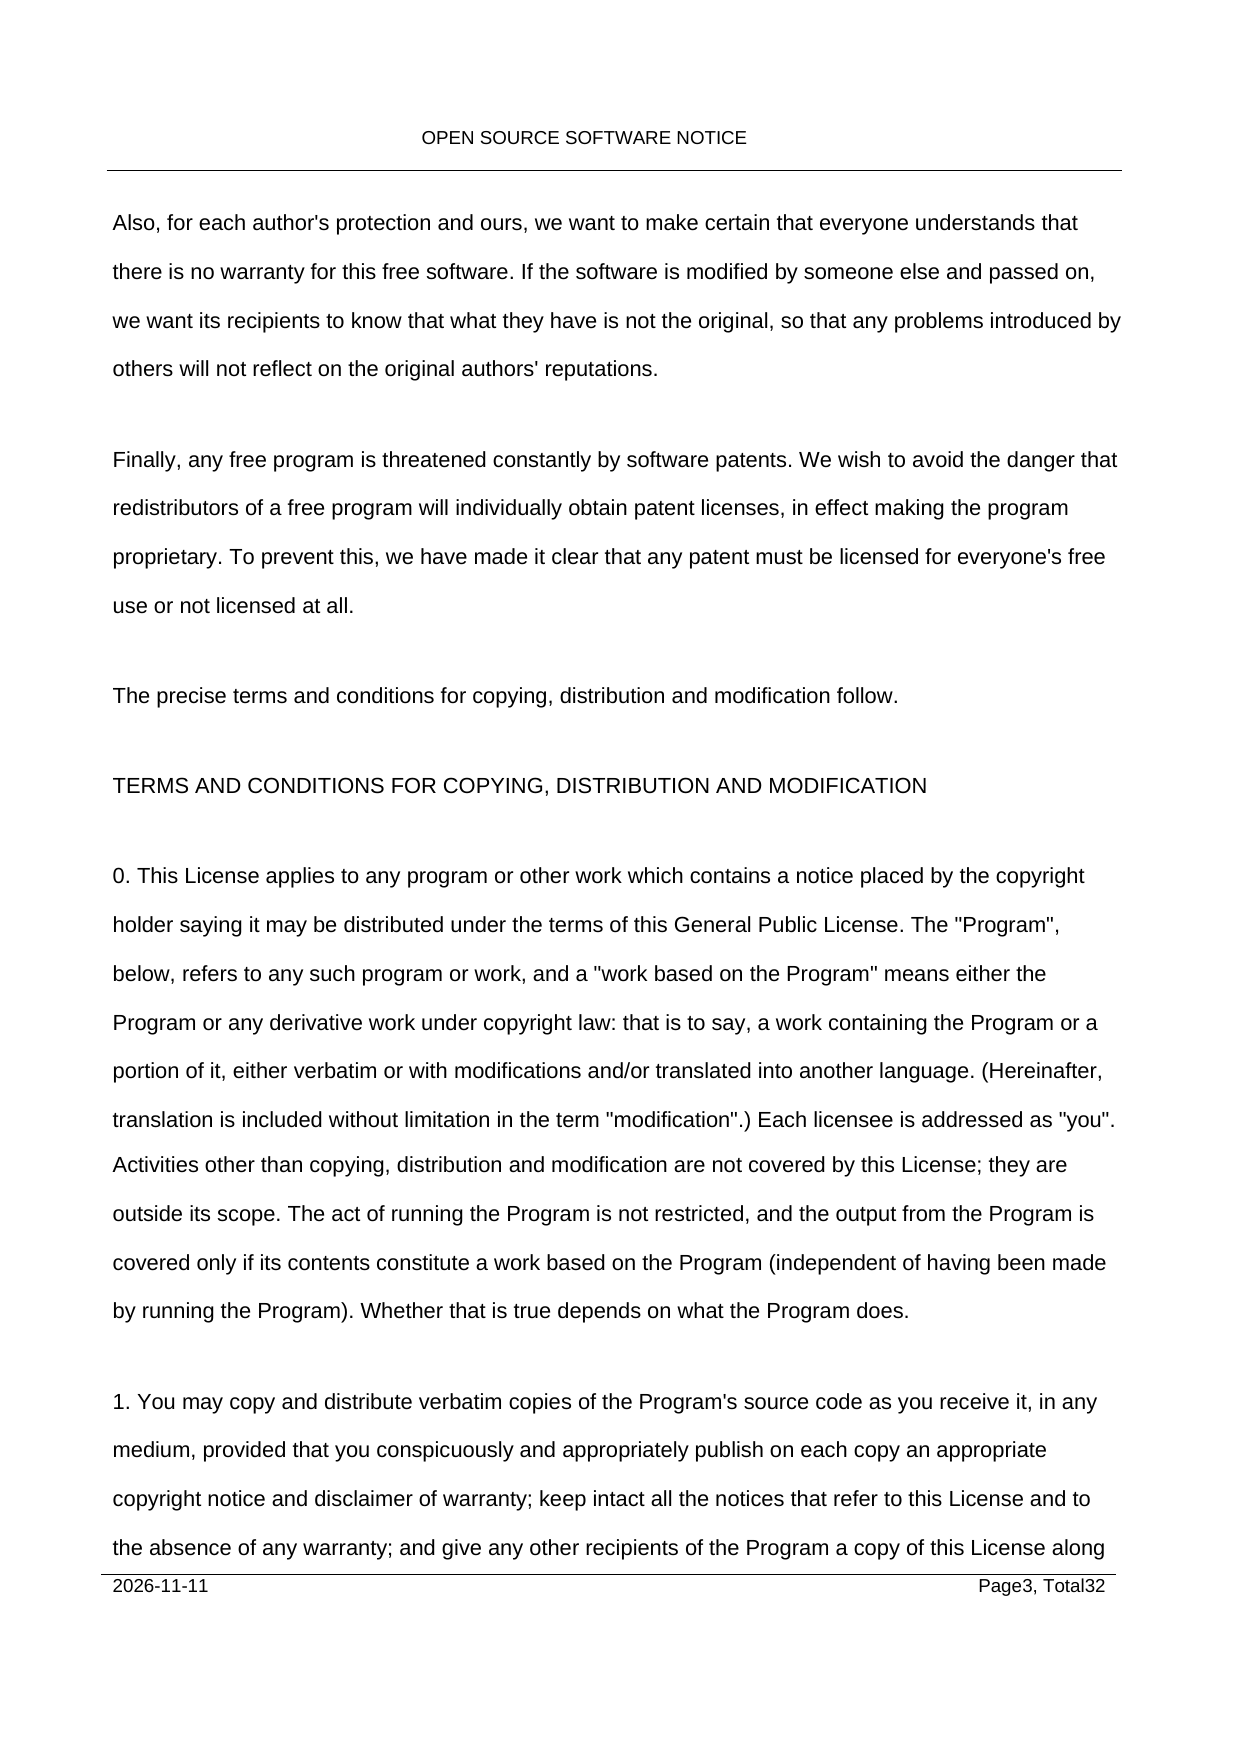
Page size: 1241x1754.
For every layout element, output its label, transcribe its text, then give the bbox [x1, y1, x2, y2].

text Also, for each author's protection and ours, we want to make certain that everyone understands that there is no warranty for this free software. If the software is modified by someone else and passed on, we want its recipients to know that what they have is not the original, so that any problems introduced by others will not reflect on the original authors' reputations. [112, 206, 1128, 385]
text Finally, any free program is threatened constantly by software patents. We wish to avoid the danger that redistributors of a free program will individually obtain patent licenses, in effect making the program proprietary. To prevent this, we have made it clear that any patent must be licensed for everyone's free use or not licensed at all. [112, 443, 1128, 622]
text TERMS AND CONDITIONS FOR COPYING, DISTRIBUTION AND MODIFICATION [112, 769, 1128, 802]
text The precise terms and conditions for copying, distribution and modification follow. [112, 679, 1128, 712]
text Activities other than copying, distribution and modification are not covered by this License; they are outside its scope. The act of running the Program is not restricted, and the output from the Program is covered only if its contents constitute a work based on the Program (independent of having been made by running the Program). Whether that is true depends on what the Program does. [112, 1148, 1128, 1327]
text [112, 1385, 1128, 1564]
text 0. This License applies to any program or other work which contains a notice placed by the copyright holder saying it may be distributed under the terms of this General Public License. The "Program", below, refers to any such program or work, and a "work based on the Program" means either the Program or any derivative work under copyright law: that is to say, a work containing the Program or a portion of it, either verbatim or with modifications and/or translated into another language. (Hereinafter, translation is included without limitation in the term "modification".) Each licensee is addressed as "you". [112, 860, 1128, 1136]
